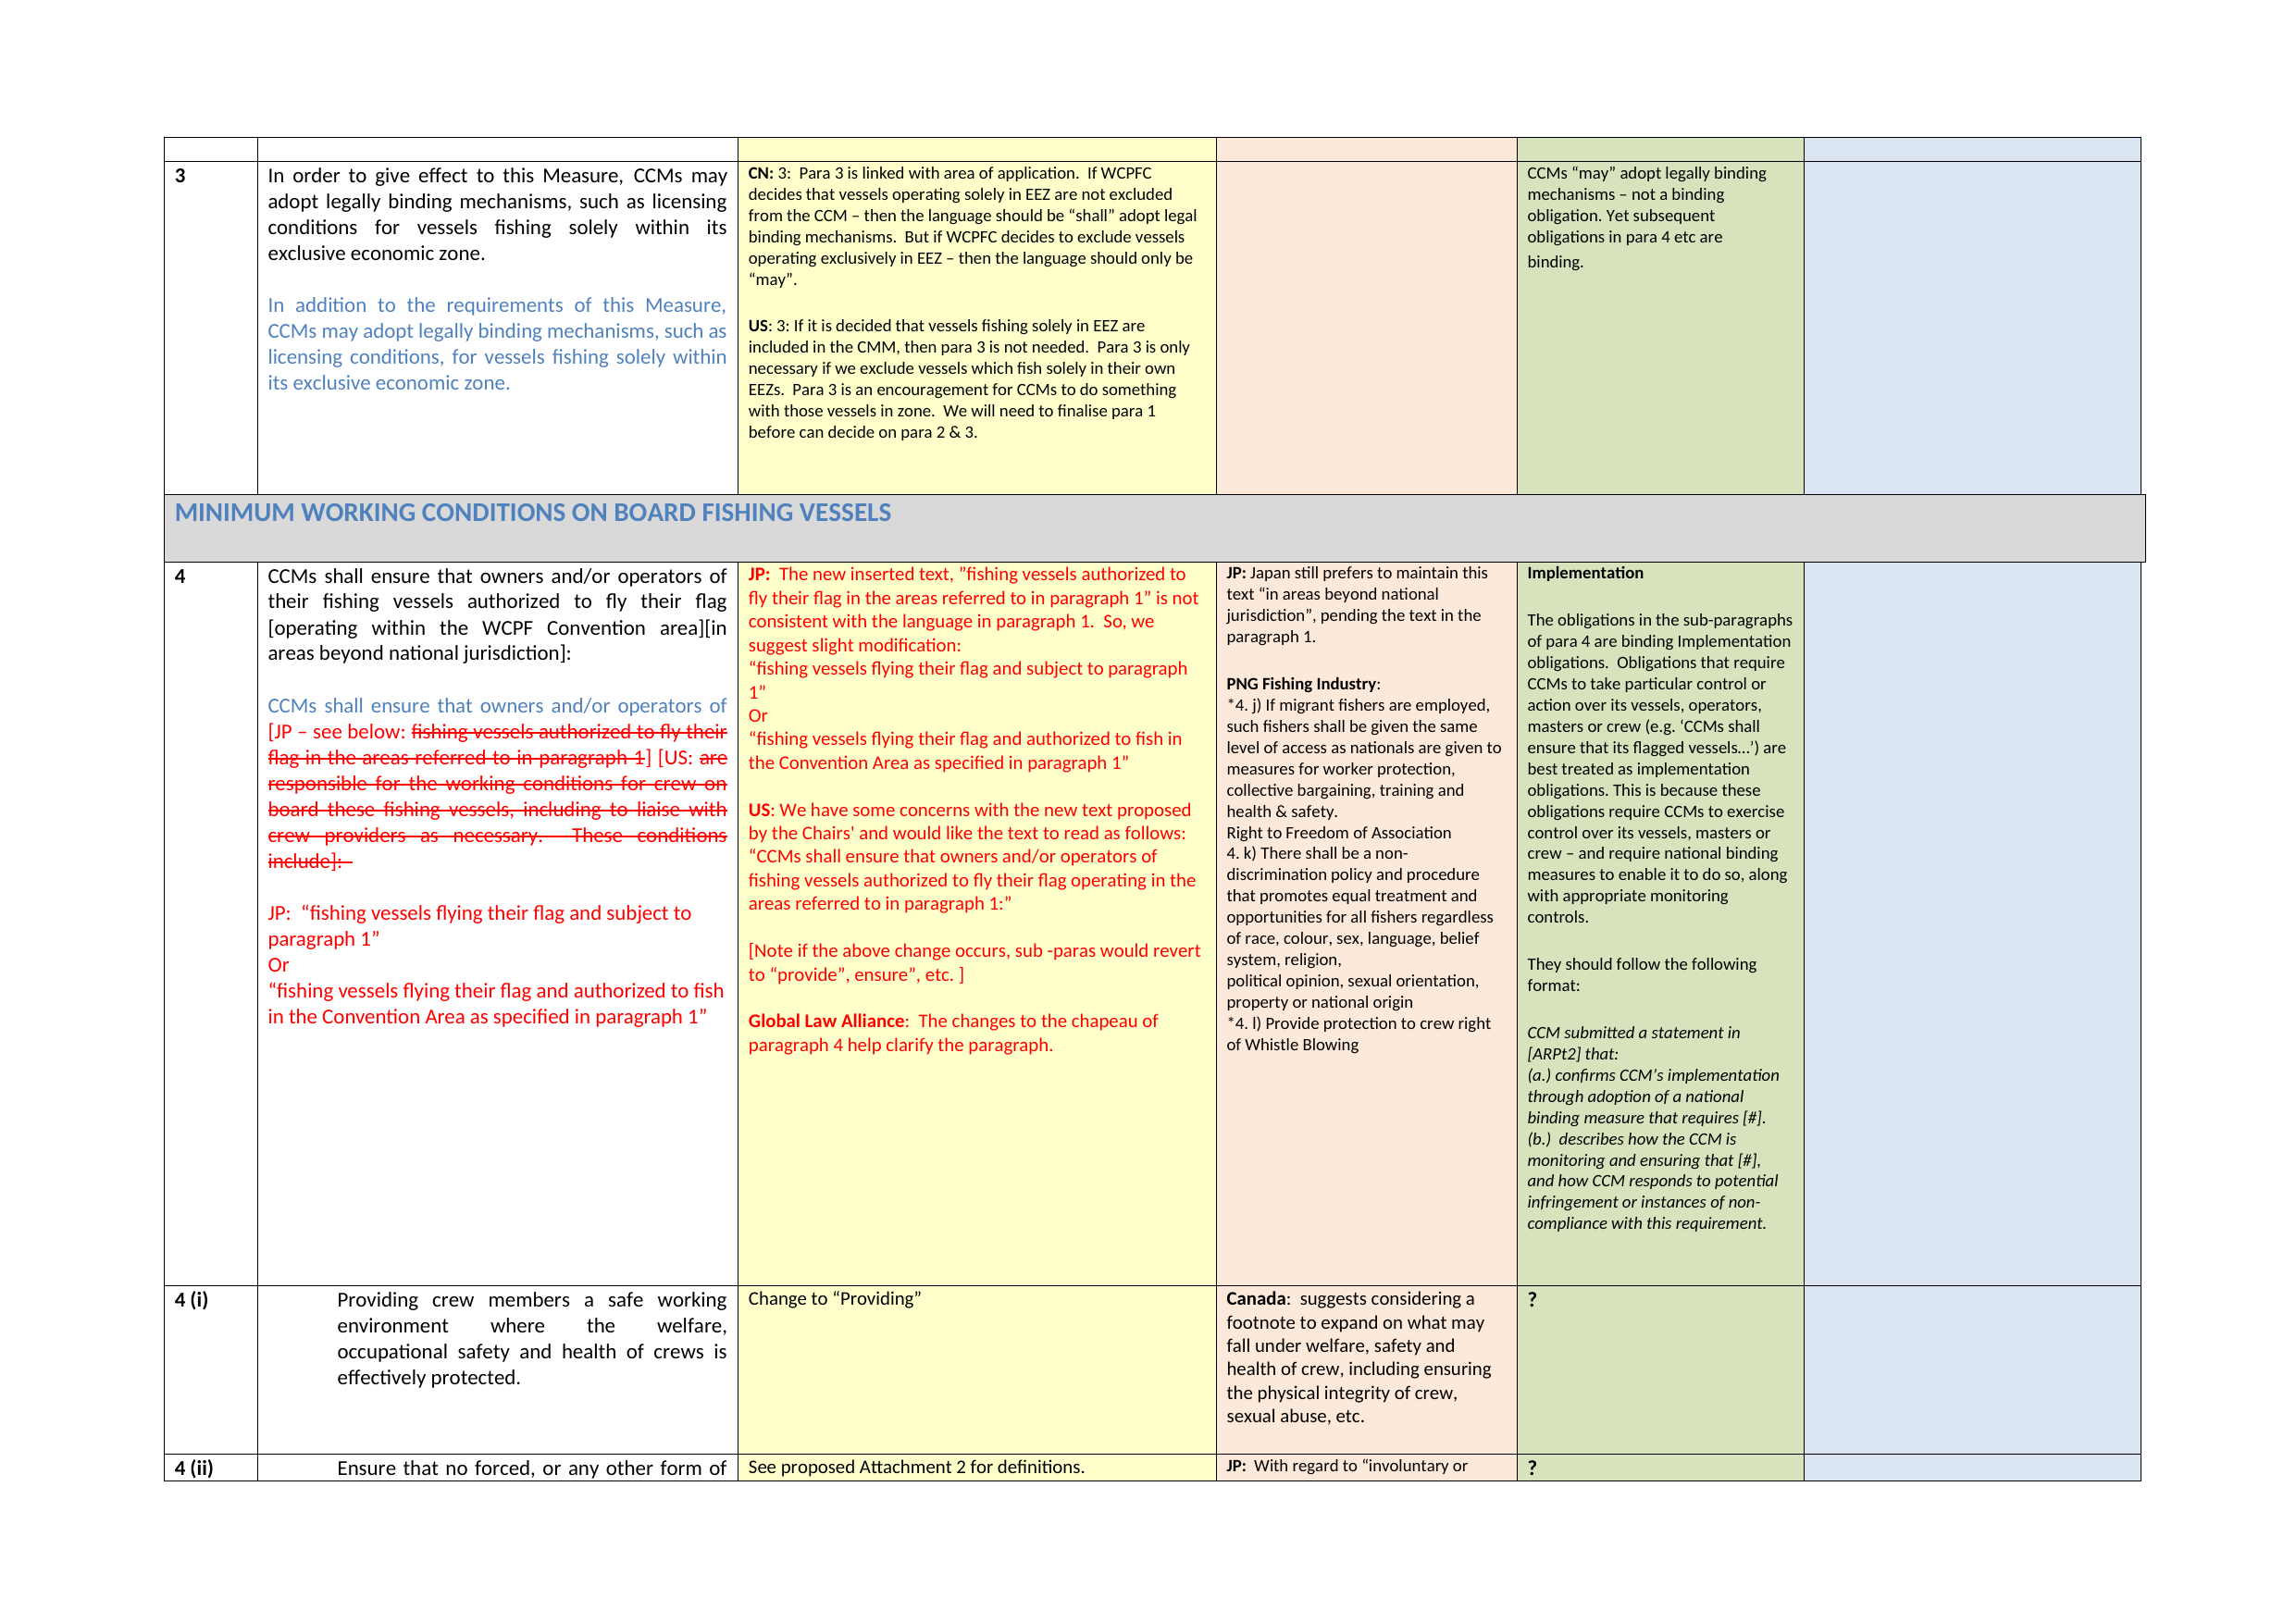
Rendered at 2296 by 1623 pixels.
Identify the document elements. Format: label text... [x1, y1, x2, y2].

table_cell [1217, 1455, 1517, 1481]
table_cell [1805, 1286, 2141, 1454]
table_cell In order to give effect to this Measure, CCMs may adopt legally binding mechanisms, such as licensing conditions for vessels fishing solely within its exclusive economic zone. In addition to the requirements of this Measure, CCMs may adopt legally binding mechanisms, such as licensing conditions, for vessels fishing solely within its exclusive economic zone. [258, 162, 738, 494]
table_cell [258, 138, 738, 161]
table_cell [1805, 1455, 2141, 1481]
table_cell [1805, 138, 2141, 161]
table_cell Providing crew members a safe working environment where the welfare, occupational safety and health of crews is effectively protected. [258, 1286, 738, 1454]
table_cell MINIMUM WORKING CONDITIONS ON BOARD FISHING VESSELS [165, 495, 2145, 562]
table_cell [258, 1455, 738, 1481]
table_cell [738, 1455, 1216, 1481]
table_cell [1217, 138, 1517, 161]
table_cell 3 [165, 162, 257, 494]
table_cell CN: 3: Para 3 is linked with area of application. If WCPFC decides that vessels operating solely in EEZ are not excluded from the CCM – then the language should be “shall” adopt legal binding mechanisms. But if WCPFC decides to exclude vessels operating exclusively in EEZ – then the language should only be “may”. US: 3: If it is decided that vessels fishing solely in EEZ are included in the CMM, then para 3 is not needed. Para 3 is only necessary if we exclude vessels which fish solely in their own EEZs. Para 3 is an encouragement for CCMs to do something with those vessels in zone. We will need to finalise para 1 before can decide on para 2 & 3. [738, 162, 1216, 494]
table_cell 4 (i) [165, 1286, 257, 1454]
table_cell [1518, 138, 1804, 161]
table_cell 4 (ii) [165, 1455, 257, 1481]
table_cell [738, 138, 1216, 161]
table_cell Implementation The obligations in the sub-paragraphs of para 4 are binding Implementation obligations. Obligations that require CCMs to take particular control or action over its vessels, operators, masters or crew (e.g. ‘CCMs shall ensure that its flagged vessels…’) are best treated as implementation obligations. This is because these obligations require CCMs to exercise control over its vessels, masters or crew – and require national binding measures to enable it to do so, along with appropriate monitoring controls. They should follow the following format: CCM submitted a statement in [ARPt2] that: (a.) confirms CCM’s implementation through adoption of a national binding measure that requires [#]. (b.) describes how the CCM is monitoring and ensuring that [#], and how CCM responds to potential infringement or instances of non-compliance with this requirement. [1518, 563, 1804, 1285]
table_cell ? [1518, 1286, 1804, 1454]
table_cell [1217, 162, 1517, 494]
table_cell CCMs shall ensure that owners and/or operators of their fishing vessels authorized to fly their flag [operating within the WCPF Convention area][in areas beyond national jurisdiction]: CCMs shall ensure that owners and/or operators of [JP – see below: fishing vessels authorized to fly their flag in the areas referred to in paragraph 1] [US: are responsible for the working conditions for crew on board these fishing vessels, including to liaise with crew providers as necessary. These conditions include]: JP: “fishing vessels flying their flag and subject to paragraph 1” Or “fishing vessels flying their flag and authorized to fish in the Convention Area as specified in paragraph 1” [258, 563, 738, 1285]
table_cell 2 [165, 138, 257, 161]
table_cell [1805, 162, 2141, 494]
table_cell 4 [165, 563, 257, 1285]
table_cell Change to “Providing” [738, 1286, 1216, 1454]
table_cell JP: The new inserted text, ”fishing vessels authorized to fly their flag in the areas referred to in paragraph 1” is not consistent with the language in paragraph 1. So, we suggest slight modification: “fishing vessels flying their flag and subject to paragraph 1” Or “fishing vessels flying their flag and authorized to fish in the Convention Area as specified in paragraph 1” US: We have some concerns with the new text proposed by the Chairs' and would like the text to read as follows: “CCMs shall ensure that owners and/or operators of fishing vessels authorized to fly their flag operating in the areas referred to in paragraph 1:” [Note if the above change occurs, sub -paras would revert to “provide”, ensure”, etc. ] Global Law Alliance: The changes to the chapeau of paragraph 4 help clarify the paragraph. [738, 563, 1216, 1285]
table_cell [1805, 563, 2141, 1285]
table_cell Canada: suggests considering a footnote to expand on what may fall under welfare, safety and health of crew, including ensuring the physical integrity of crew, sexual abuse, etc. [1217, 1286, 1517, 1454]
table_cell JP: Japan still prefers to maintain this text “in areas beyond national jurisdiction”, pending the text in the paragraph 1. PNG Fishing Industry: *4. j) If migrant fishers are employed, such fishers shall be given the same level of access as nationals are given to measures for worker protection, collective bargaining, training and health & safety. Right to Freedom of Association 4. k) There shall be a non-discrimination policy and procedure that promotes equal treatment and opportunities for all fishers regardless of race, colour, sex, language, belief system, religion, political opinion, sexual orientation, property or national origin *4. l) Provide protection to crew right of Whistle Blowing [1217, 563, 1517, 1285]
table_cell ? [1518, 1455, 1804, 1481]
table_cell CCMs “may” adopt legally binding mechanisms – not a binding obligation. Yet subsequent obligations in para 4 etc are binding. [1518, 162, 1804, 494]
